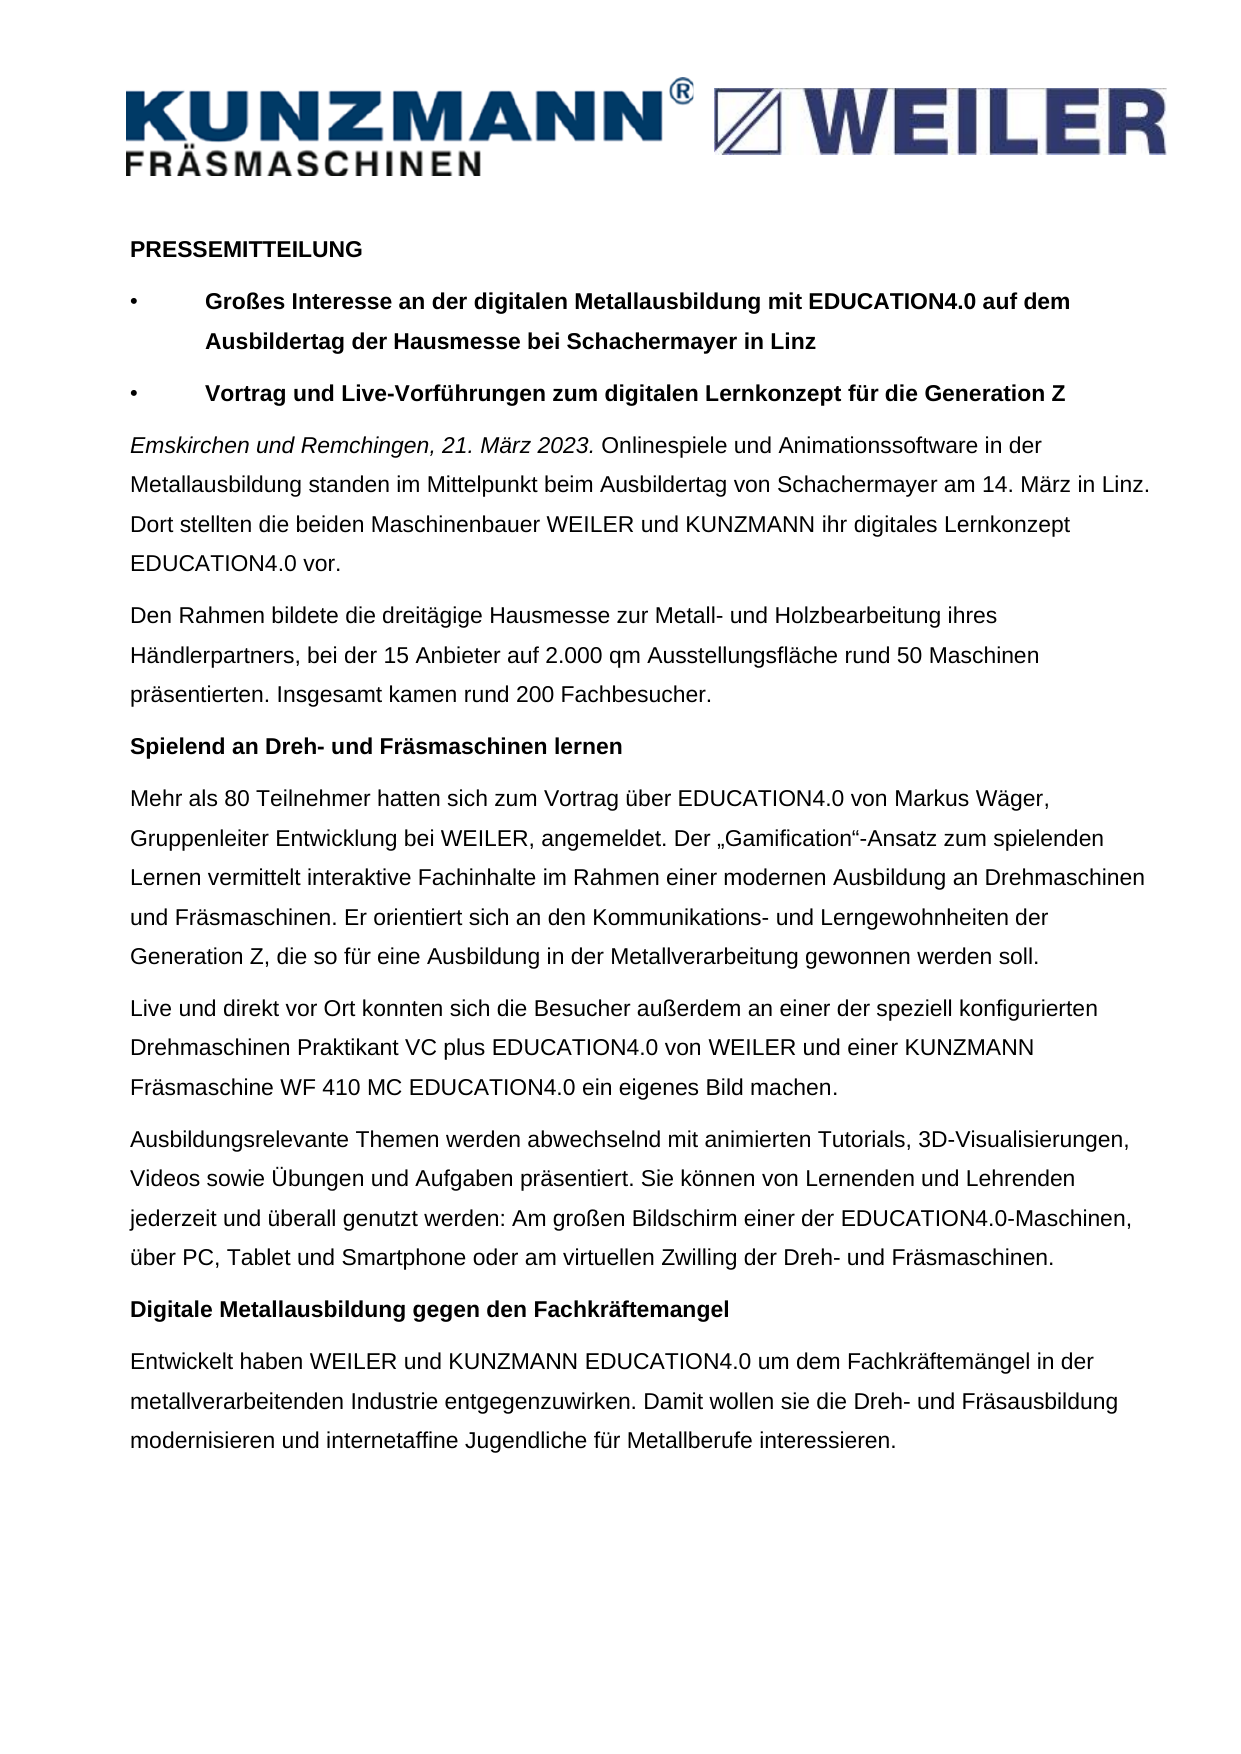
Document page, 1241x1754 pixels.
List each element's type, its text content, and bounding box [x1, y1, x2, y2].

list Vortrag und Live-Vorführungen zum digitalen Lernkonzept für die Generation Z [130, 380, 1167, 406]
text Spielend an Dreh- und Fräsmaschinen lernen [130, 733, 1167, 759]
picture [124, 77, 694, 175]
text Ausbildungsrelevante Themen werden abwechselnd mit animierten Tutorials, 3D-Visualisierungen, Videos sowie Übungen und Aufgaben präsentiert. Sie können von Lernenden und Lehrenden jederzeit und überall genutzt werden: Am großen Bildschirm einer der EDUCATION4.0-Maschinen, über PC, Tablet und Smartphone oder am virtuellen Zwilling der Dreh- und Fräsmaschinen. [130, 1126, 1167, 1271]
text Mehr als 80 Teilnehmer hatten sich zum Vortrag über EDUCATION4.0 von Markus Wäger, Gruppenleiter Entwicklung bei WEILER, angemeldet. Der „Gamification“-Ansatz zum spielenden Lernen vermittelt interaktive Fachinhalte im Rahmen einer modernen Ausbildung an Drehmaschinen und Fräsmaschinen. Er orientiert sich an den Kommunikations- und Lerngewohnheiten der Generation Z, die so für eine Ausbildung in der Metallverarbeitung gewonnen werden soll. [130, 785, 1167, 969]
text Emskirchen und Remchingen, 21. März 2023. Onlinespiele und Animationssoftware in der Metallausbildung standen im Mittelpunkt beim Ausbildertag von Schachermayer am 14. März in Linz. Dort stellten die beiden Maschinenbauer WEILER und KUNZMANN ihr digitales Lernkonzept EDUCATION4.0 vor. [130, 432, 1167, 576]
list Großes Interesse an der digitalen Metallausbildung mit EDUCATION4.0 auf dem Ausbildertag der Hausmesse bei Schachermayer in Linz [130, 288, 1167, 354]
text Entwickelt haben WEILER und KUNZMANN EDUCATION4.0 um dem Fachkräftemängel in der metallverarbeitenden Industrie entgegenzuwirken. Damit wollen sie die Dreh- und Fräsausbildung modernisieren und internetaffine Jugendliche für Metallberufe interessieren. [130, 1348, 1167, 1453]
text Digitale Metallausbildung gegen den Fachkräftemangel [130, 1296, 1167, 1323]
text Live und direkt vor Ort konnten sich die Besucher außerdem an einer der speziell konfigurierten Drehmaschinen Praktikant VC plus EDUCATION4.0 von WEILER und einer KUNZMANN Fräsmaschine WF 410 MC EDUCATION4.0 ein eigenes Bild machen. [130, 995, 1167, 1100]
text Den Rahmen bildete die dreitägige Hausmesse zur Metall- und Holzbearbeitung ihres Händlerpartners, bei der 15 Anbieter auf 2.000 qm Ausstellungsfläche rund 50 Maschinen präsentierten. Insgesamt kamen rund 200 Fachbesucher. [130, 602, 1167, 707]
picture [714, 88, 1167, 155]
text PRESSEMITTEILUNG [130, 236, 1167, 263]
